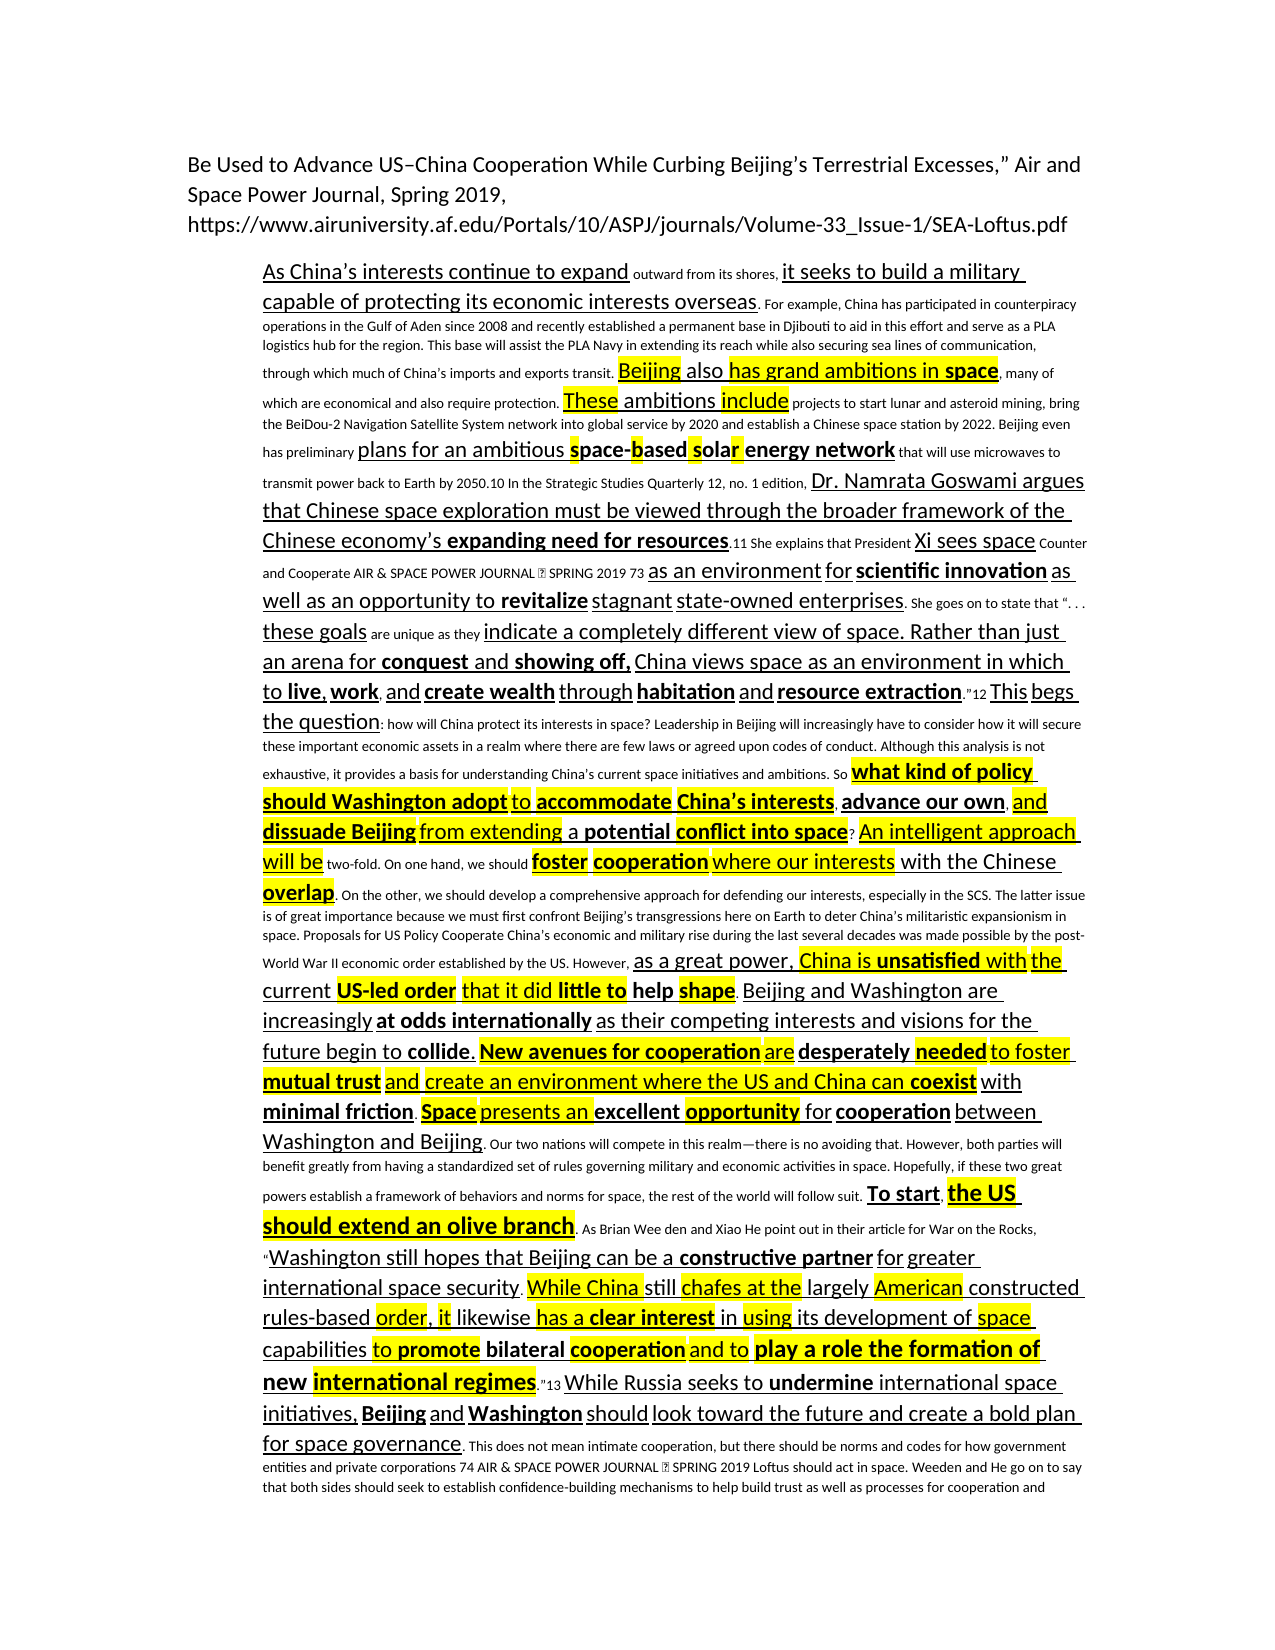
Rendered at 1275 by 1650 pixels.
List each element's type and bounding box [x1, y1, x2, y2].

text [187, 150, 1087, 238]
text [262, 257, 1087, 1496]
